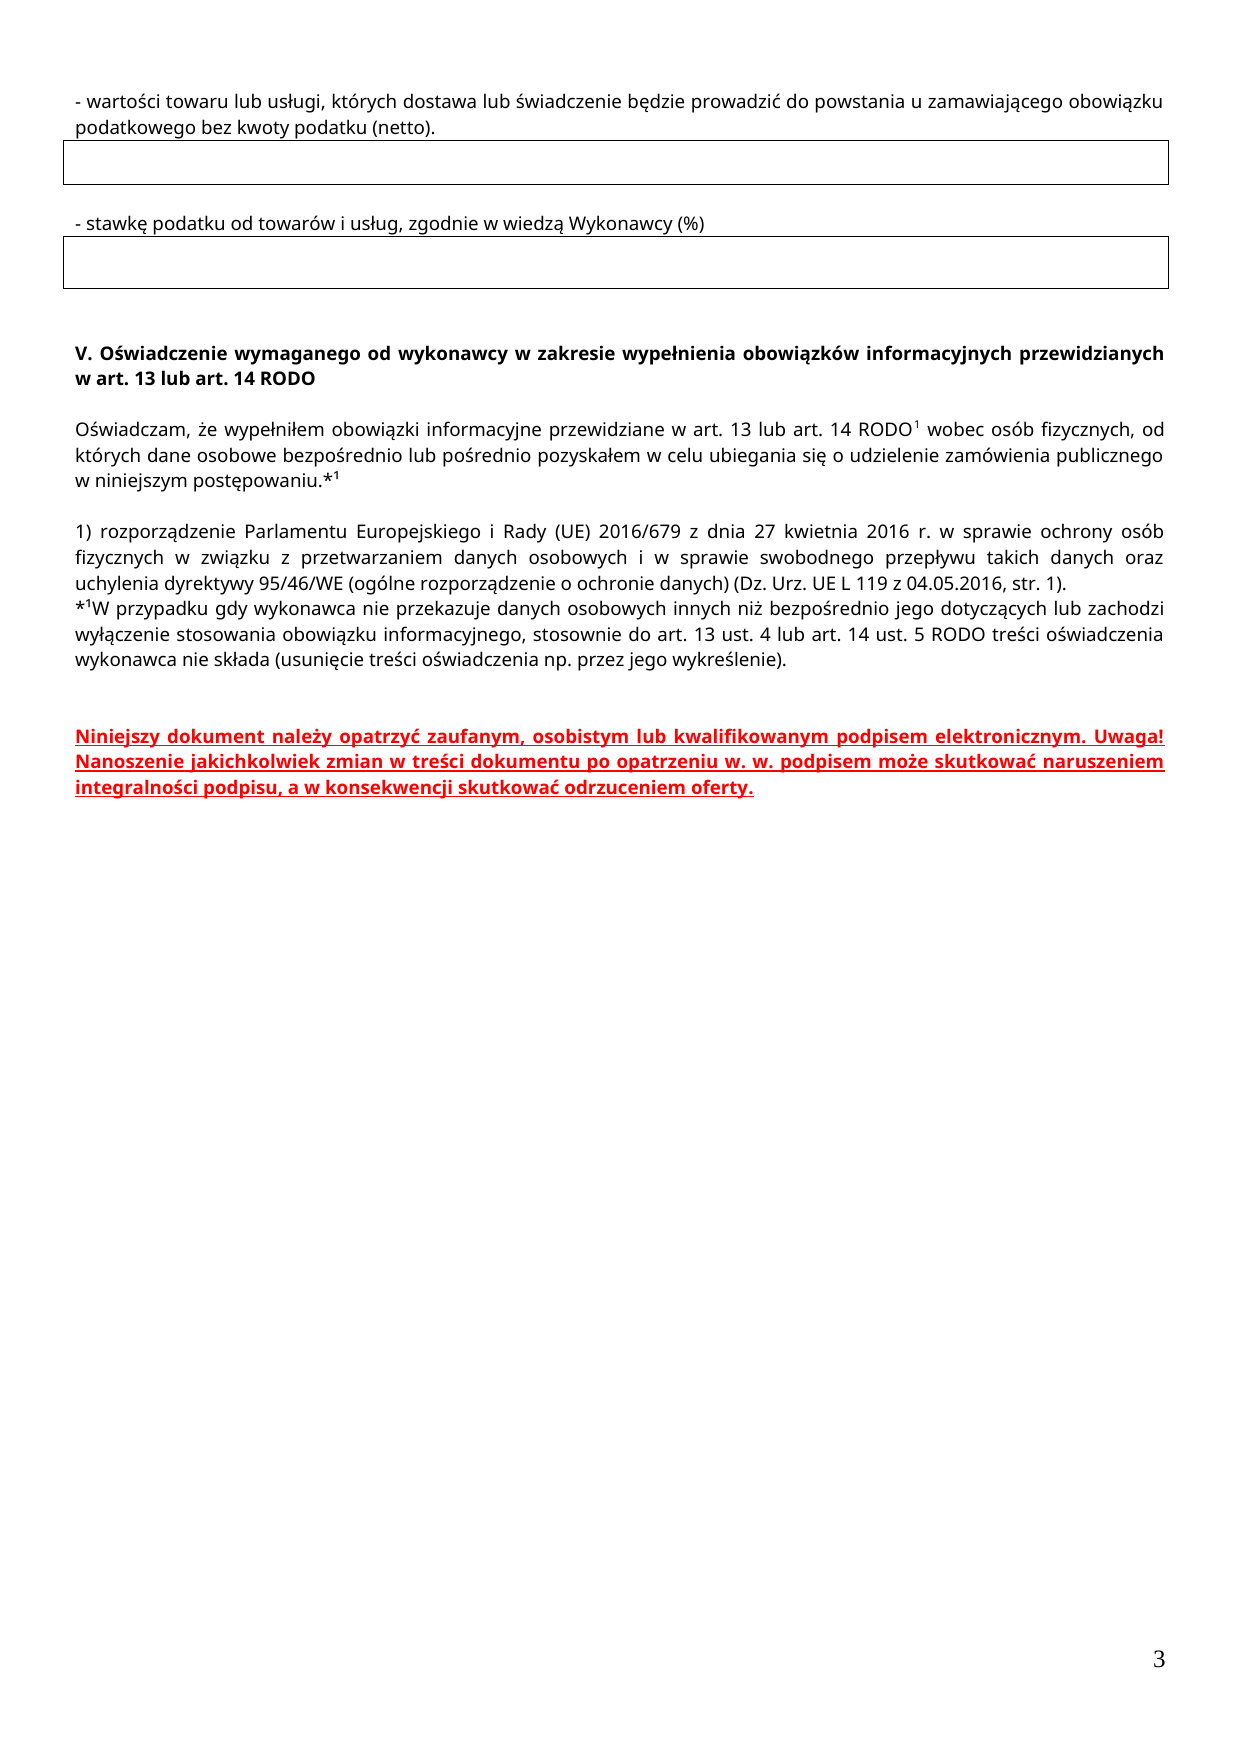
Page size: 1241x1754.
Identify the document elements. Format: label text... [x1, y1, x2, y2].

table_header [64, 237, 1168, 288]
text Niniejszy dokument należy opatrzyć zaufanym, osobistym lub kwalifikowanym podpisem elektronicznym. Uwaga! Nanoszenie jakichkolwiek zmian w treści dokumentu po opatrzeniu w. w. podpisem może skutkować naruszeniem integralności podpisu, a w konsekwencji skutkować odrzuceniem oferty. [75, 746, 1165, 770]
text - stawkę podatku od towarów i usług, zgodnie w wiedzą Wykonawcy (%) [75, 210, 1165, 236]
text *¹W przypadku gdy wykonawca nie przekazuje danych osobowych innych niż bezpośrednio jego dotyczących lub zachodzi wyłączenie stosowania obowiązku informacyjnego, stosownie do art. 13 ust. 4 lub art. 14 ust. 5 RODO treści oświadczenia wykonawca nie składa (usunięcie treści oświadczenia np. przez jego wykreślenie). [75, 595, 1165, 672]
text 1) rozporządzenie Parlamentu Europejskiego i Rady (UE) 2016/679 z dnia 27 kwietnia 2016 r. w sprawie ochrony osób fizycznych w związku z przetwarzaniem danych osobowych i w sprawie swobodnego przepływu takich danych oraz uchylenia dyrektywy 95/46/WE (ogólne rozporządzenie o ochronie danych) (Dz. Urz. UE L 119 z 04.05.2016, str. 1). [75, 519, 1165, 595]
text Niniejszy dokument należy opatrzyć zaufanym, osobistym lub kwalifikowanym podpisem elektronicznym. Uwaga! Nanoszenie jakichkolwiek zmian w treści dokumentu po opatrzeniu w. w. podpisem może skutkować naruszeniem integralności podpisu, a w konsekwencji skutkować odrzuceniem oferty. [75, 772, 1165, 799]
table_header [64, 141, 1168, 184]
text Niniejszy dokument należy opatrzyć zaufanym, osobistym lub kwalifikowanym podpisem elektronicznym. Uwaga! Nanoszenie jakichkolwiek zmian w treści dokumentu po opatrzeniu w. w. podpisem może skutkować naruszeniem integralności podpisu, a w konsekwencji skutkować odrzuceniem oferty. [75, 723, 1165, 745]
text V. Oświadczenie wymaganego od wykonawcy w zakresie wypełnienia obowiązków informacyjnych przewidzianych w art. 13 lub art. 14 RODO [75, 340, 1165, 391]
text - wartości towaru lub usługi, których dostawa lub świadczenie będzie prowadzić do powstania u zamawiającego obowiązku podatkowego bez kwoty podatku (netto). [75, 89, 1165, 140]
text Oświadczam, że wypełniłem obowiązki informacyjne przewidziane w art. 13 lub art. 14 RODO1 wobec osób fizycznych, od których dane osobowe bezpośrednio lub pośrednio pozyskałem w celu ubiegania się o udzielenie zamówienia publicznego w niniejszym postępowaniu.*¹ [75, 417, 1165, 493]
